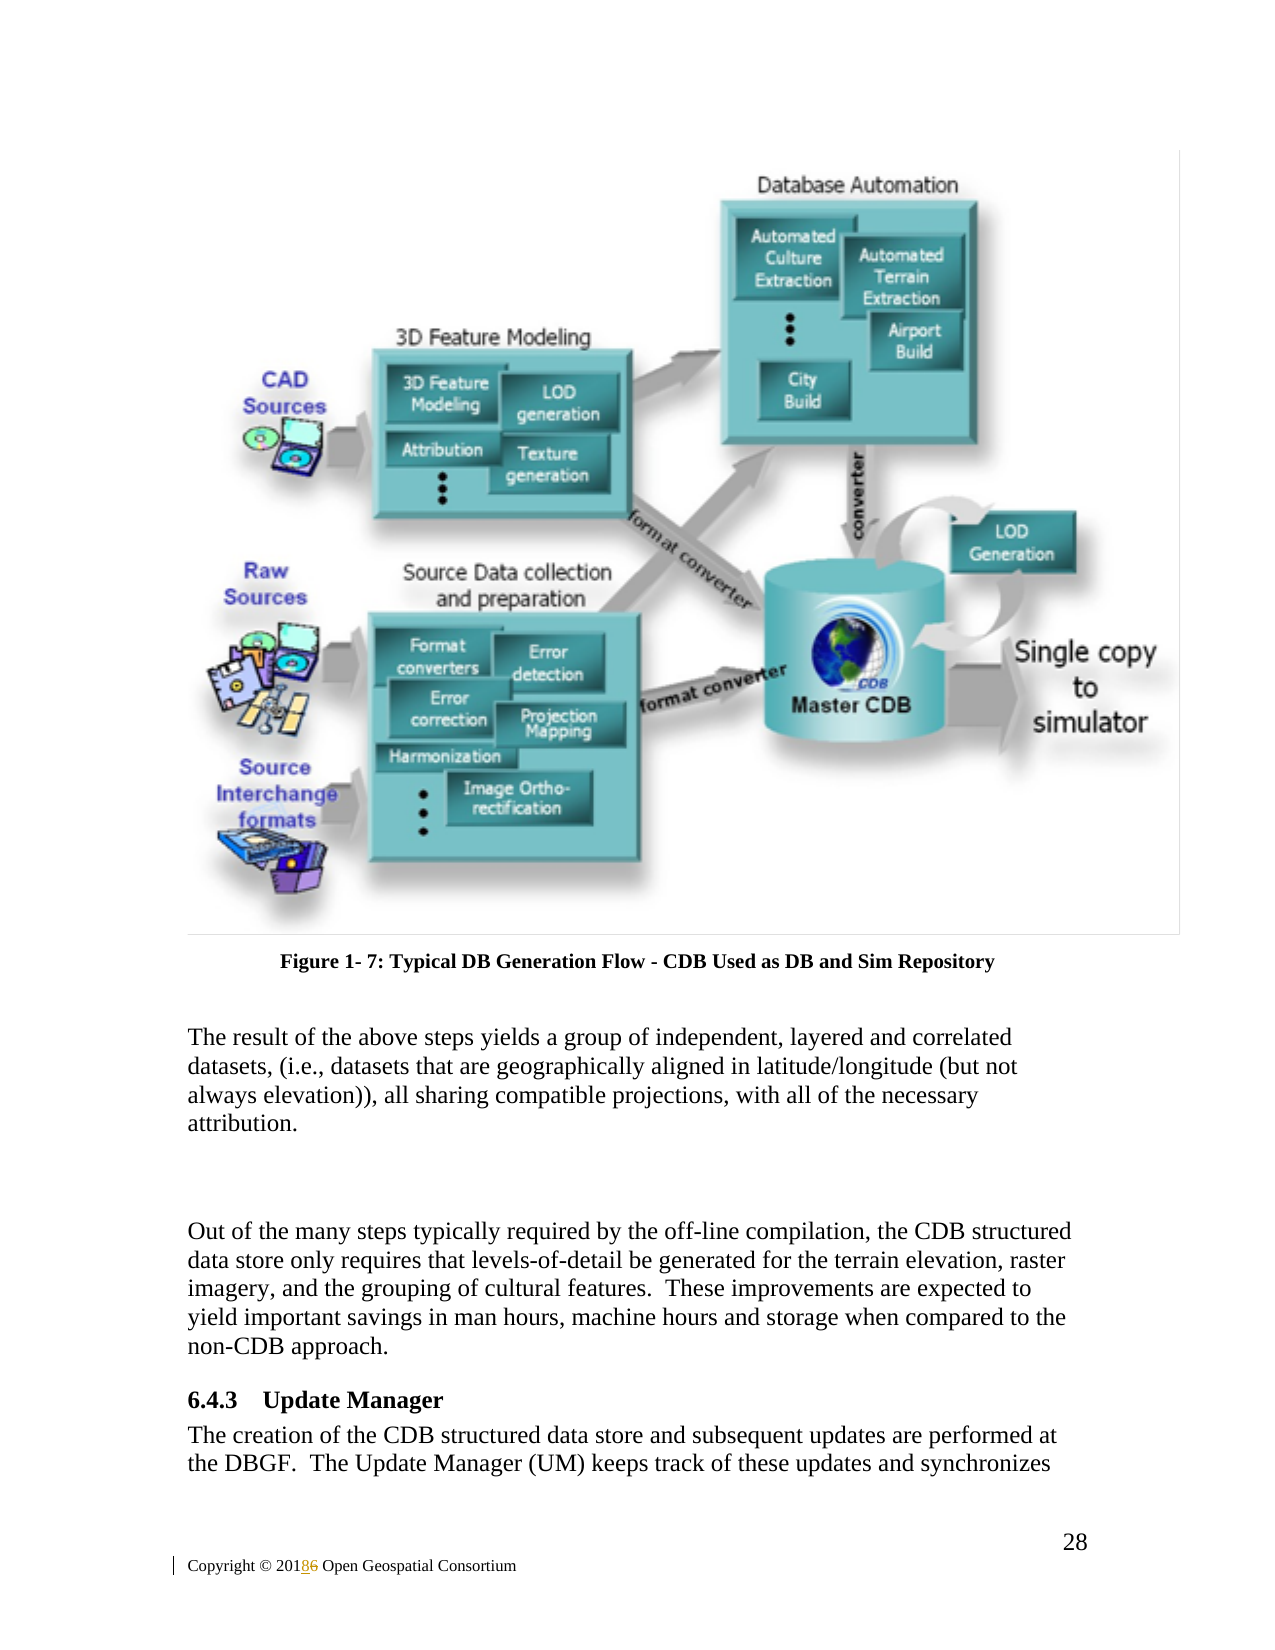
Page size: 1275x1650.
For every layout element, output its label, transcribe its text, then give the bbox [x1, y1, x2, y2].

text Out of the many steps typically required by the off-line compilation, the CDB structured data store only requires that levels-of-detail be generated for the terrain elevation, raster imagery, and the grouping of cultural features. These improvements are expected to yield important savings in man hours, machine hours and storage when compared to the non-CDB approach. [187, 1216, 1087, 1360]
text Figure 1- 7: Typical DB Generation Flow - CDB Used as DB and Sim Repository [187, 949, 1087, 973]
subtitle Update Manager [187, 1385, 1087, 1413]
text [187, 1420, 1087, 1477]
text The result of the above steps yields a group of independent, layered and correlated datasets, (i.e., datasets that are geographically aligned in latitude/longitude (but not always elevation)), all sharing compatible projections, with all of the necessary attribution. [187, 1022, 1087, 1137]
picture [187, 150, 1182, 937]
